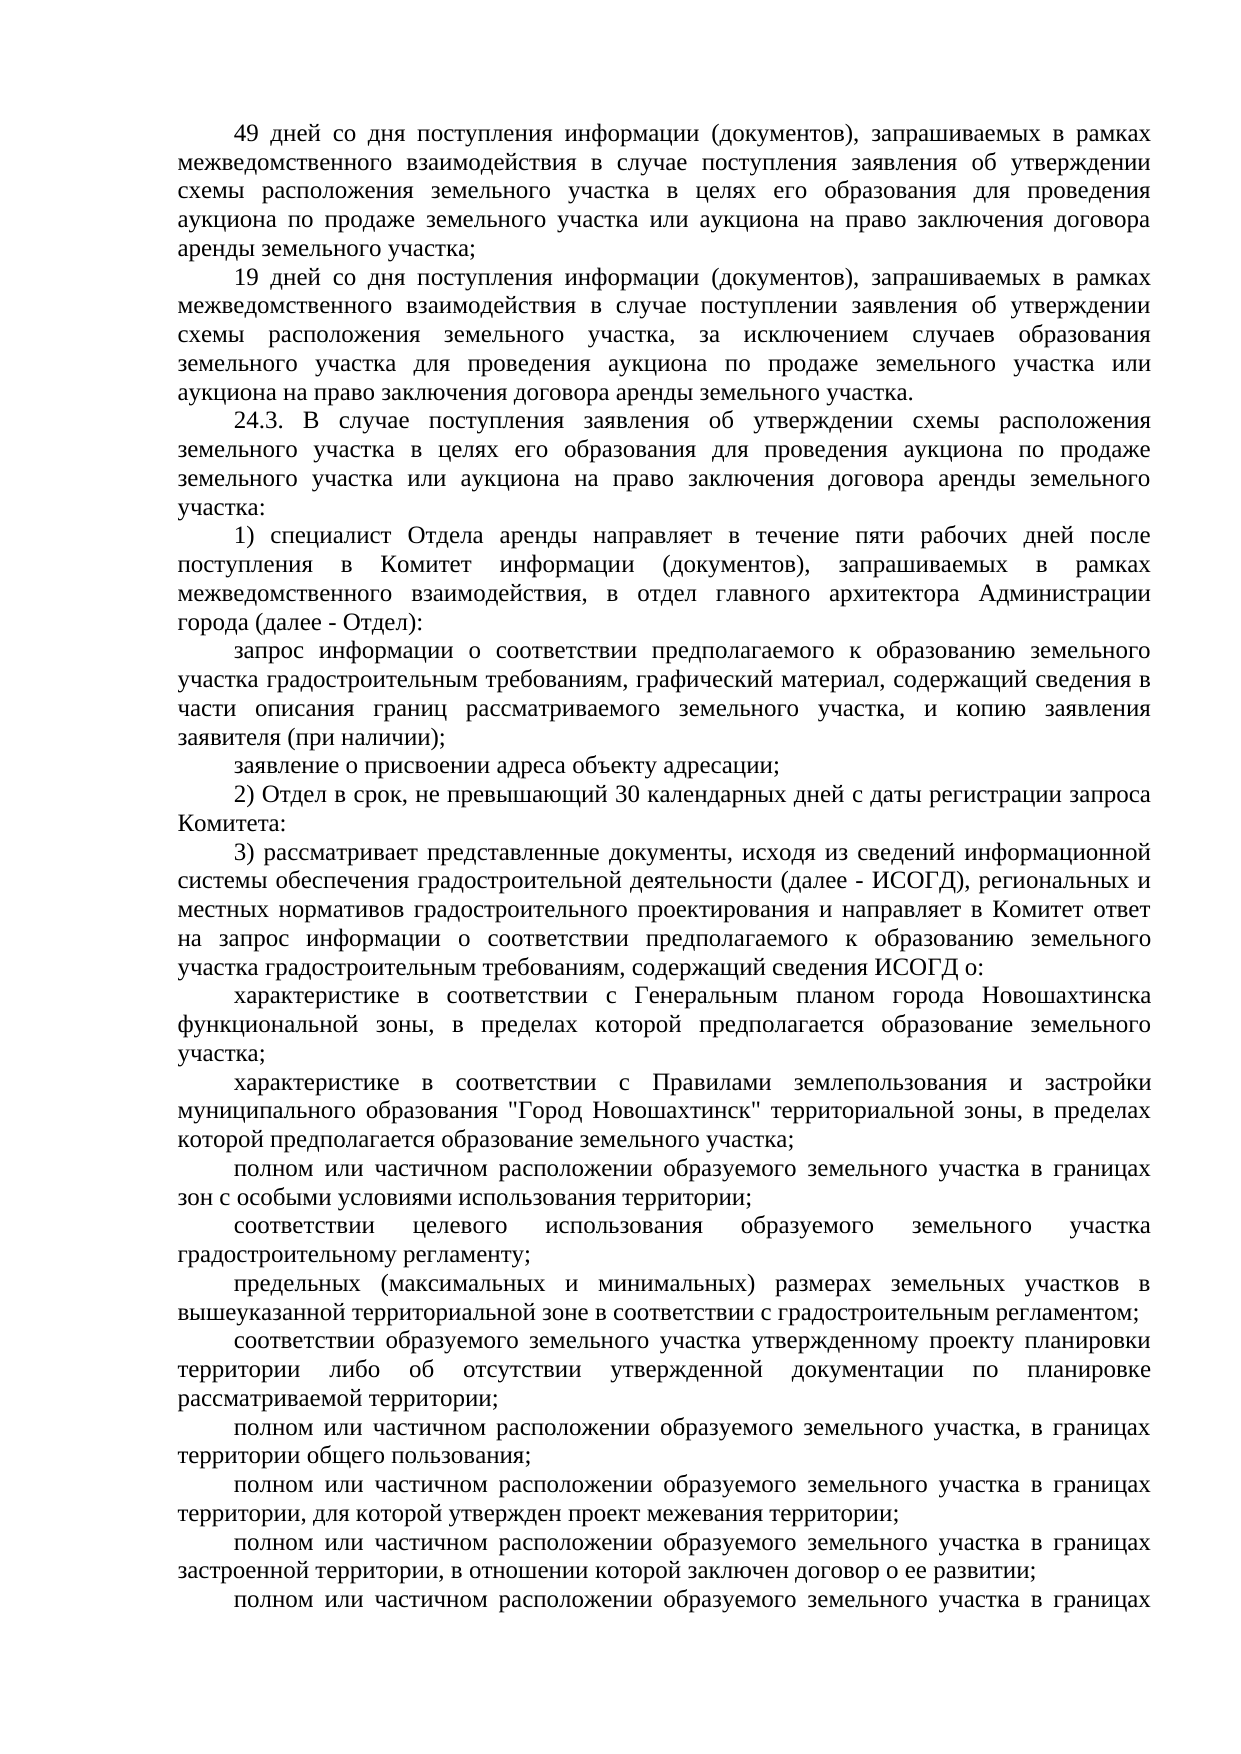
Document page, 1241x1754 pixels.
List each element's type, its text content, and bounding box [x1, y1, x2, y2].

text 19 дней со дня поступления информации (документов), запрашиваемых в рамках межведомственного взаимодействия в случае поступлении заявления об утверждении схемы расположения земельного участка, за исключением случаев образования земельного участка для проведения аукциона по продаже земельного участка или аукциона на право заключения договора аренды земельного участка. [177, 262, 1152, 406]
text 49 дней со дня поступления информации (документов), запрашиваемых в рамках межведомственного взаимодействия в случае поступления заявления об утверждении схемы расположения земельного участка в целях его образования для проведения аукциона по продаже земельного участка или аукциона на право заключения договора аренды земельного участка; [177, 118, 1152, 262]
text полном или частичном расположении образуемого земельного участка в границах территории, для которой утвержден проект межевания территории; [177, 1469, 1152, 1527]
text характеристике в соответствии с Правилами землепользования и застройки муниципального образования "Город Новошахтинск" территориальной зоны, в пределах которой предполагается образование земельного участка; [177, 1067, 1152, 1153]
text полном или частичном расположении образуемого земельного участка в границах зон с особыми условиями использования территории; [177, 1153, 1152, 1211]
text предельных (максимальных и минимальных) размерах земельных участков в вышеуказанной территориальной зоне в соответствии с градостроительным регламентом; [177, 1268, 1152, 1326]
text 2) Отдел в срок, не превышающий 30 календарных дней с даты регистрации запроса Комитета: [177, 779, 1152, 837]
text соответствии образуемого земельного участка утвержденному проекту планировки территории либо об отсутствии утвержденной документации по планировке рассматриваемой территории; [177, 1326, 1152, 1412]
text запрос информации о соответствии предполагаемого к образованию земельного участка градостроительным требованиям, графический материал, содержащий сведения в части описания границ рассматриваемого земельного участка, и копию заявления заявителя (при наличии); [177, 636, 1152, 751]
text соответствии целевого использования образуемого земельного участка градостроительному регламенту; [177, 1211, 1152, 1268]
text 1) специалист Отдела аренды направляет в течение пяти рабочих дней после поступления в Комитет информации (документов), запрашиваемых в рамках межведомственного взаимодействия, в отдел главного архитектора Администрации города (далее - Отдел): [177, 521, 1152, 636]
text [177, 1584, 1152, 1613]
text характеристике в соответствии с Генеральным планом города Новошахтинска функциональной зоны, в пределах которой предполагается образование земельного участка; [177, 981, 1152, 1067]
text полном или частичном расположении образуемого земельного участка в границах застроенной территории, в отношении которой заключен договор о ее развитии; [177, 1527, 1152, 1584]
text заявление о присвоении адреса объекту адресации; [177, 751, 1152, 779]
text 3) рассматривает представленные документы, исходя из сведений информационной системы обеспечения градостроительной деятельности (далее - ИСОГД), региональных и местных нормативов градостроительного проектирования и направляет в Комитет ответ на запрос информации о соответствии предполагаемого к образованию земельного участка градостроительным требованиям, содержащий сведения ИСОГД о: [177, 837, 1152, 981]
text полном или частичном расположении образуемого земельного участка, в границах территории общего пользования; [177, 1412, 1152, 1469]
text 24.3. В случае поступления заявления об утверждении схемы расположения земельного участка в целях его образования для проведения аукциона по продаже земельного участка или аукциона на право заключения договора аренды земельного участка: [177, 406, 1152, 521]
